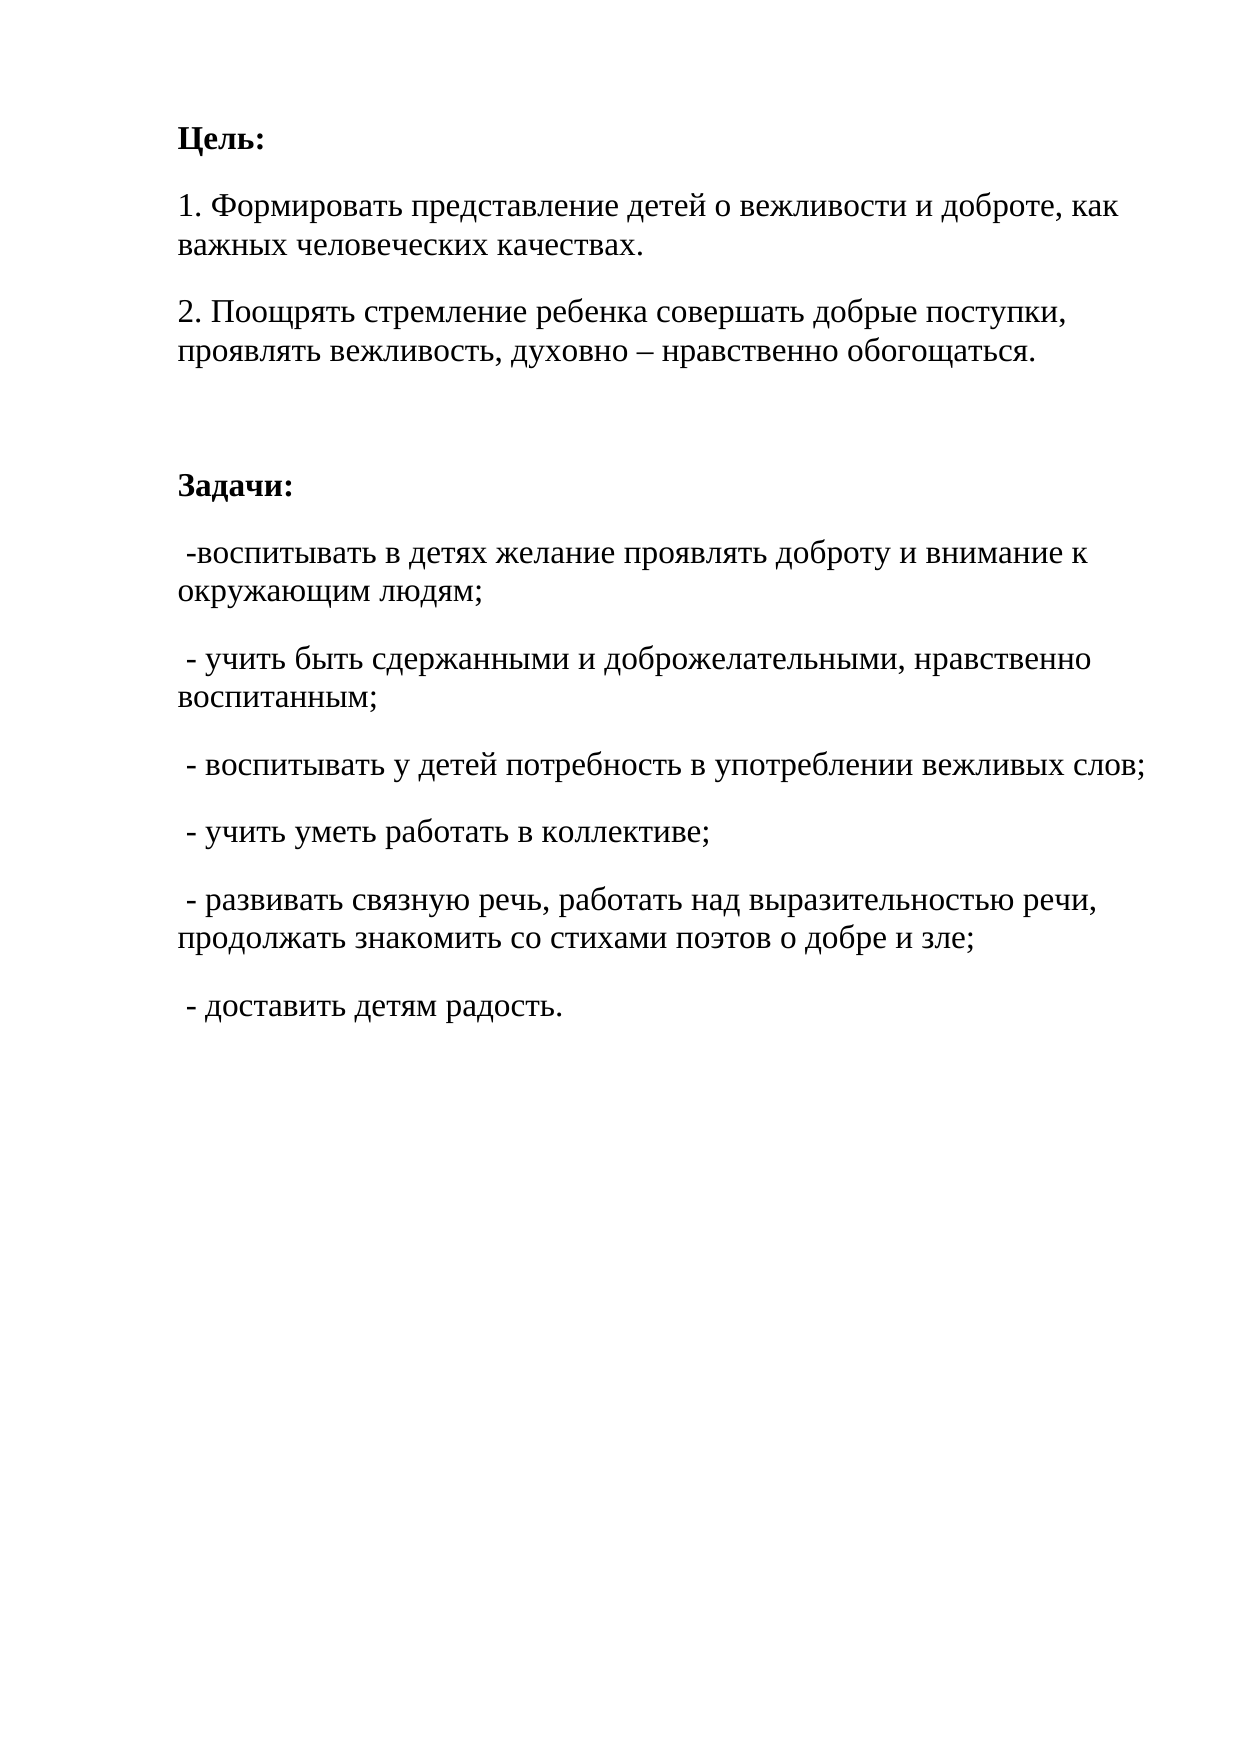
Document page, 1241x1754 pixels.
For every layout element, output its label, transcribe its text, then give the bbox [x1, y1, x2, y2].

text 1. Формировать представление детей о вежливости и доброте, как важных человеческих качествах. [177, 186, 1152, 262]
text - учить быть сдержанными и доброжелательными, нравственно воспитанным; [177, 638, 1152, 715]
text - развивать связную речь, работать над выразительностью речи, продолжать знакомить со стихами поэтов о добре и зле; [177, 879, 1152, 956]
text Цель: [177, 118, 1152, 156]
text - доставить детям радость. [177, 985, 1152, 1023]
text 2. Поощрять стремление ребенка совершать добрые поступки, проявлять вежливость, духовно – нравственно обогощаться. [177, 291, 1152, 368]
text - учить уметь работать в коллективе; [177, 811, 1152, 850]
text Задачи: [177, 465, 1152, 503]
text - воспитывать у детей потребность в употреблении вежливых слов; [177, 744, 1152, 782]
text -воспитывать в детях желание проявлять доброту и внимание к окружающим людям; [177, 532, 1152, 609]
